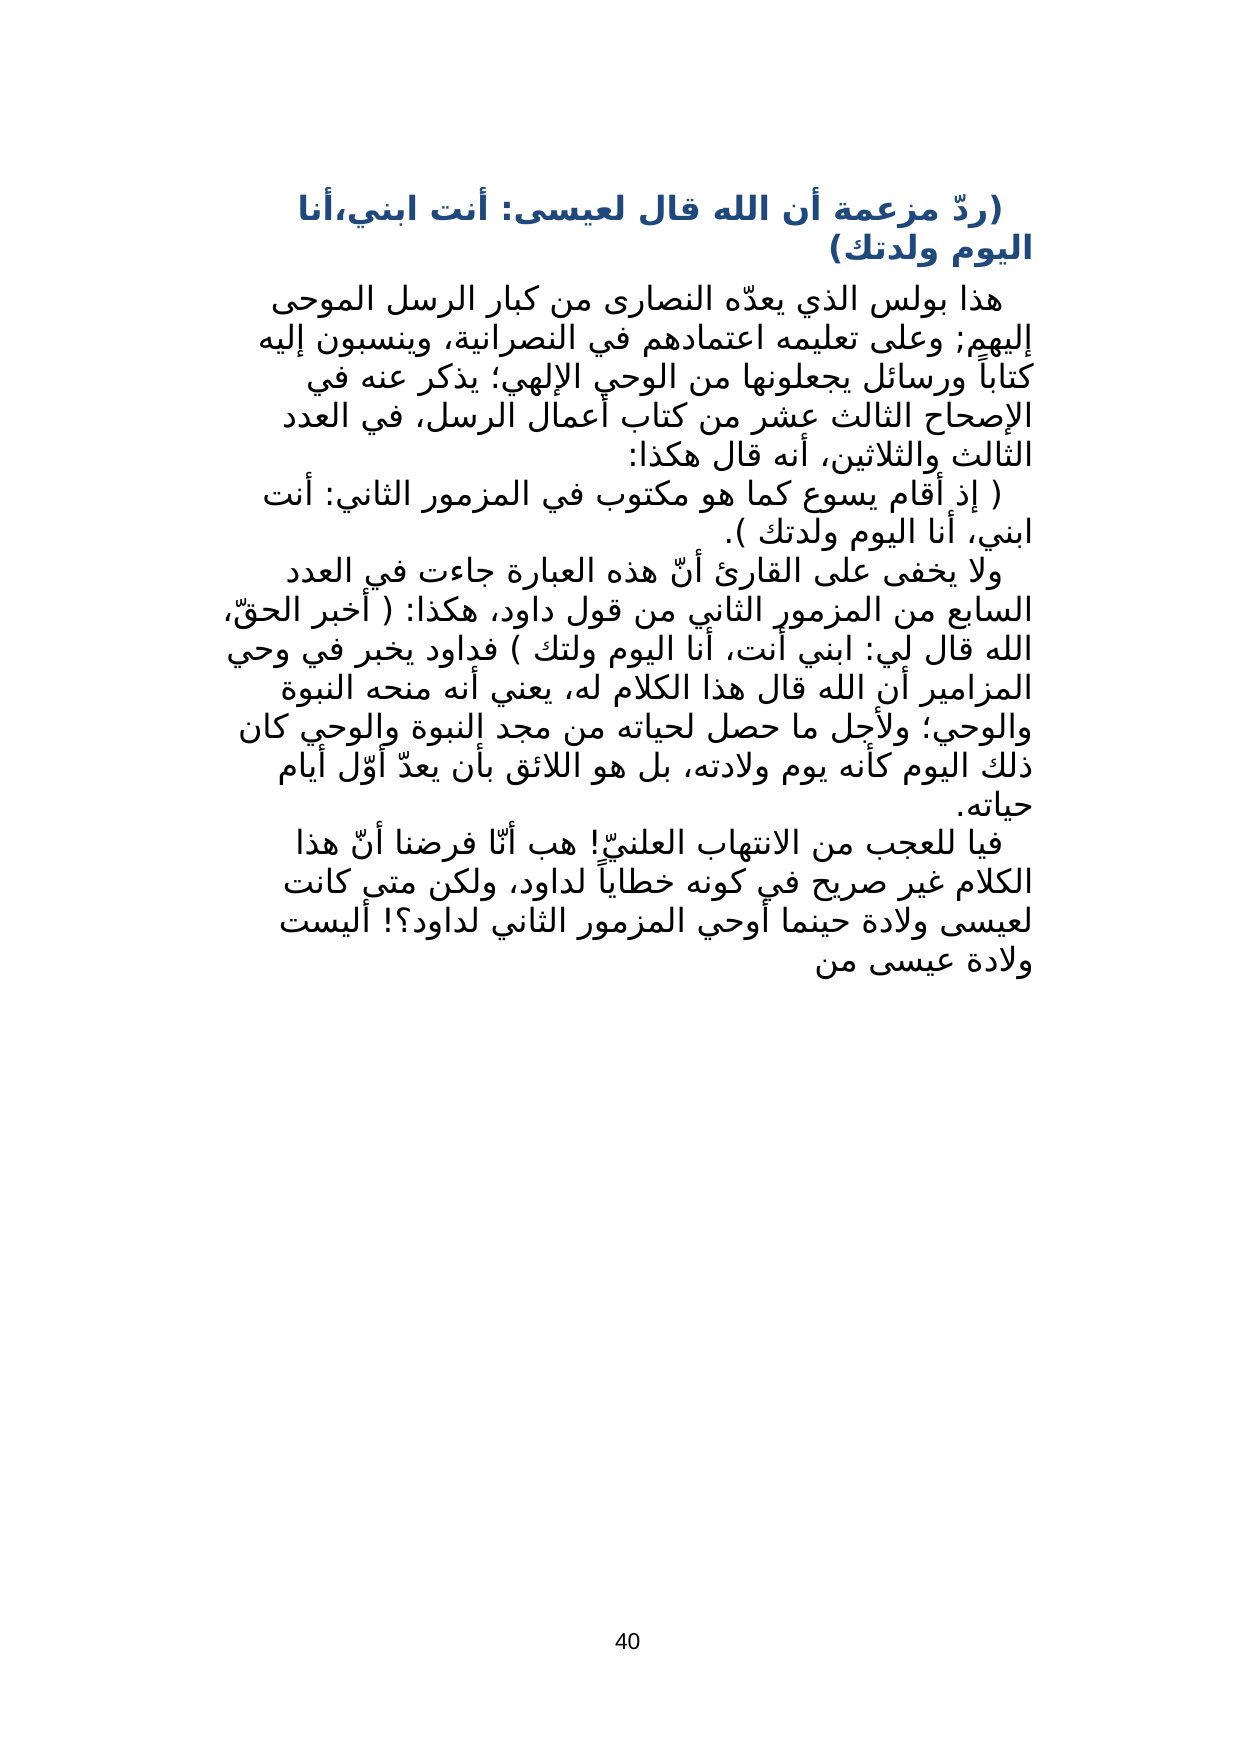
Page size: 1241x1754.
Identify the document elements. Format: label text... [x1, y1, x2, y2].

text هذا بولس الذي يعدّه النصارى من كبار الرسل الموحى إليهم; وعلى تعليمه اعتمادهم في النصرانية، وينسبون إليه كتاباً ورسائل يجعلونها من الوحي الإلهي؛ يذكر عنه في الإصحاح الثالث عشر من كتاب أعمال الرسل، في العدد الثالث والثلاثين، أنه قال هكذا: [222, 280, 1033, 474]
text ولا يخفى على القارئ أنّ هذه العبارة جاءت في العدد السابع من المزمور الثاني من قول داود، هكذا: ( أخبر الحقّ، الله قال لي: ابني أنت، أنا اليوم ولتك ) فداود يخبر في وحي المزامير أن الله قال هذا الكلام له، يعني أنه منحه النبوة والوحي؛ ولأجل ما حصل لحياته من مجد النبوة والوحي كان ذلك اليوم كأنه يوم ولادته، بل هو اللائق بأن يعدّ أوّل أيام حياته. [222, 552, 1033, 824]
text فيا للعجب من الانتهاب العلنيّ! هب أنّا فرضنا أنّ هذا الكلام غير صريح في كونه خطاياً لداود، ولكن متى كانت لعيسى ولادة حينما أوحي المزمور الثاني لداود؟! أليست ولادة عيسى من [222, 824, 1033, 979]
subtitle (ردّ مزعمة أن الله قال لعيسى: أنت ابني،أنا اليوم ولدتك) [222, 190, 1033, 267]
text ( إذ أقام يسوع كما هو مكتوب في المزمور الثاني: أنت ابني، أنا اليوم ولدتك ). [222, 474, 1033, 552]
